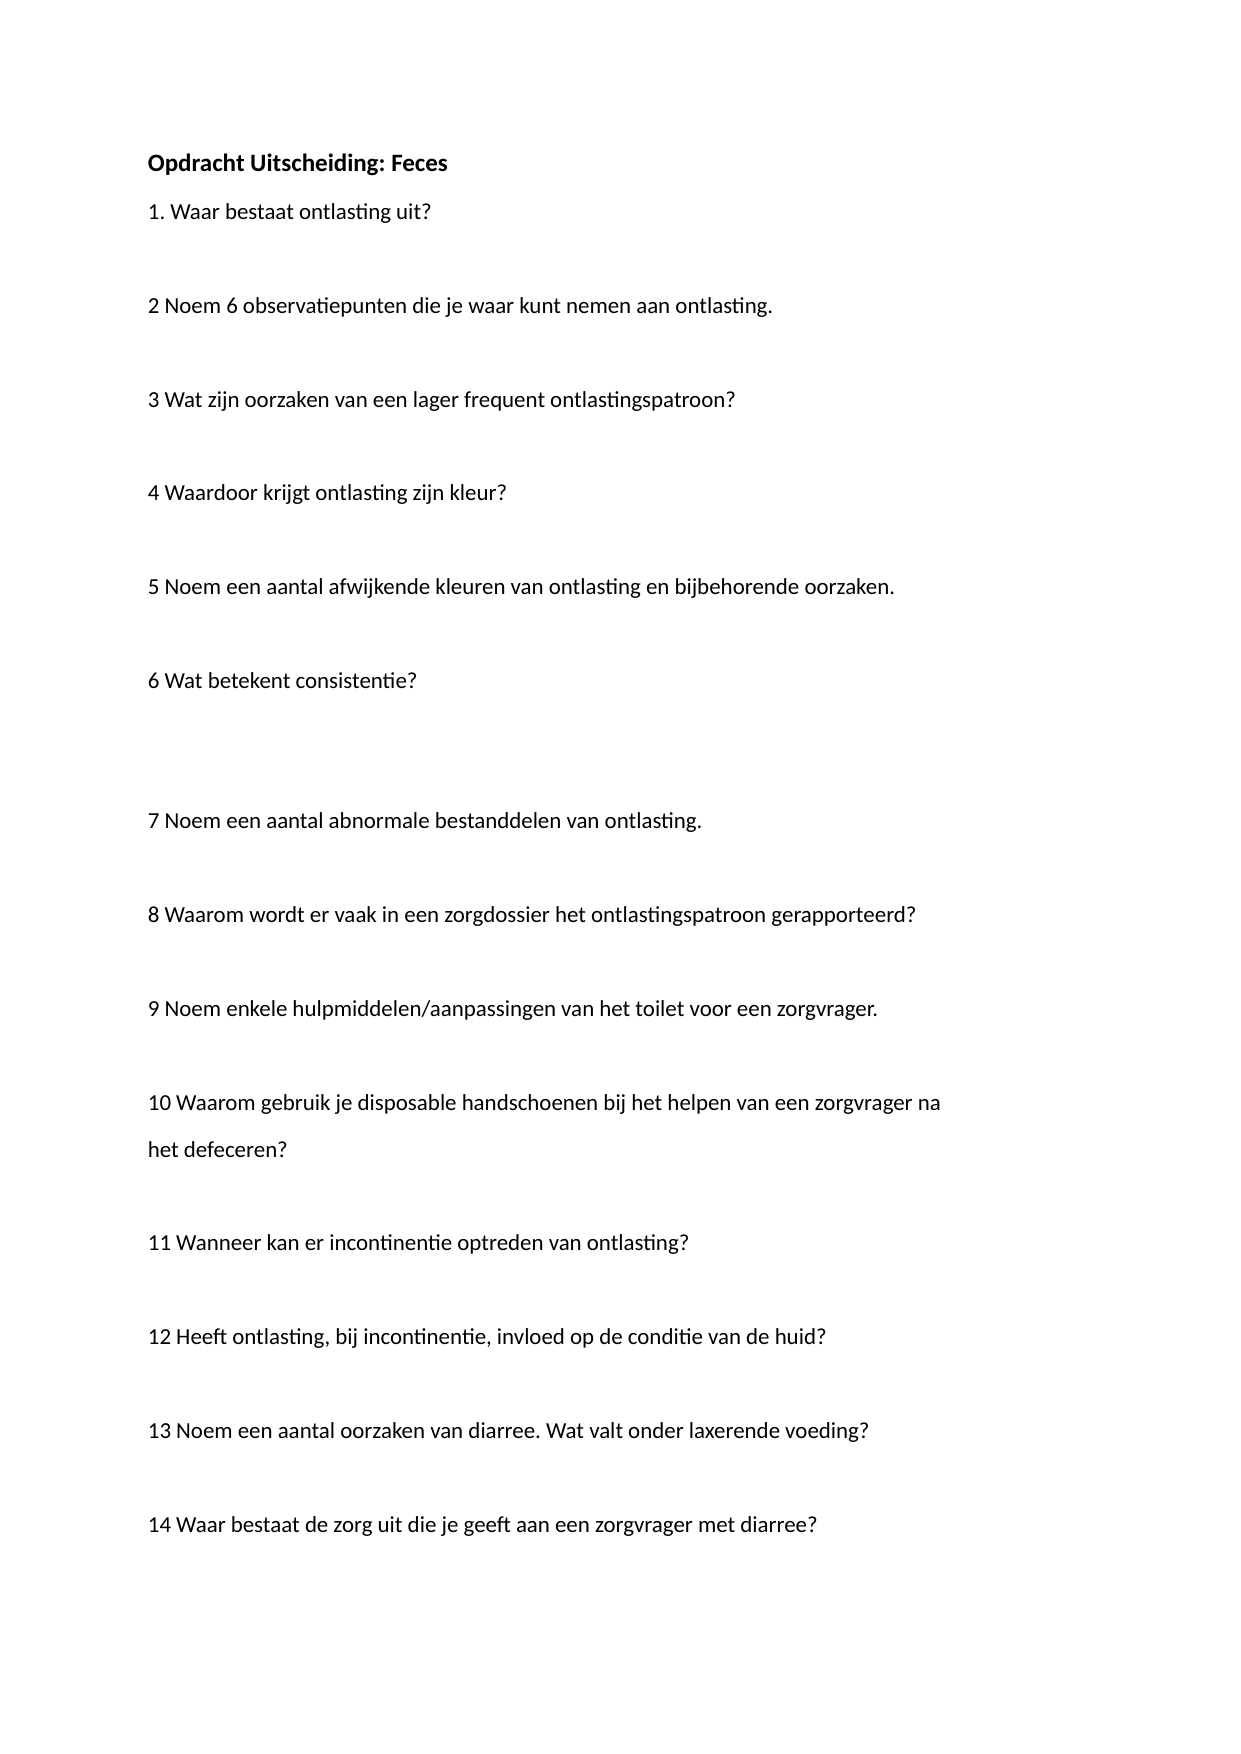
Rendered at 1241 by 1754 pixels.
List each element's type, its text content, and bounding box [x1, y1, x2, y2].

text Opdracht Uitscheiding: Feces [148, 148, 1093, 178]
text 8 Waarom wordt er vaak in een zorgdossier het ontlastingspatroon gerapporteerd? [148, 900, 1093, 928]
text 9 Noem enkele hulpmiddelen/aanpassingen van het toilet voor een zorgvrager. [148, 994, 1093, 1022]
text 6 Wat betekent consistentie? [148, 666, 1093, 694]
text 14 Waar bestaat de zorg uit die je geeft aan een zorgvrager met diarree? [148, 1510, 1093, 1538]
text 12 Heeft ontlasting, bij incontinentie, invloed op de conditie van de huid? [148, 1322, 1093, 1350]
text 4 Waardoor krijgt ontlasting zijn kleur? [148, 478, 1093, 506]
text 10 Waarom gebruik je disposable handschoenen bij het helpen van een zorgvrager na [148, 1088, 1093, 1116]
text 1. Waar bestaat ontlasting uit? [148, 197, 1093, 225]
text 2 Noem 6 observatiepunten die je waar kunt nemen aan ontlasting. [148, 291, 1093, 319]
text 3 Wat zijn oorzaken van een lager frequent ontlastingspatroon? [148, 385, 1093, 413]
text 5 Noem een aantal afwijkende kleuren van ontlasting en bijbehorende oorzaken. [148, 572, 1093, 600]
text 7 Noem een aantal abnormale bestanddelen van ontlasting. [148, 807, 1093, 834]
text het defeceren? [148, 1135, 1093, 1163]
text 11 Wanneer kan er incontinentie optreden van ontlasting? [148, 1228, 1093, 1256]
text 13 Noem een aantal oorzaken van diarree. Wat valt onder laxerende voeding? [148, 1416, 1093, 1444]
